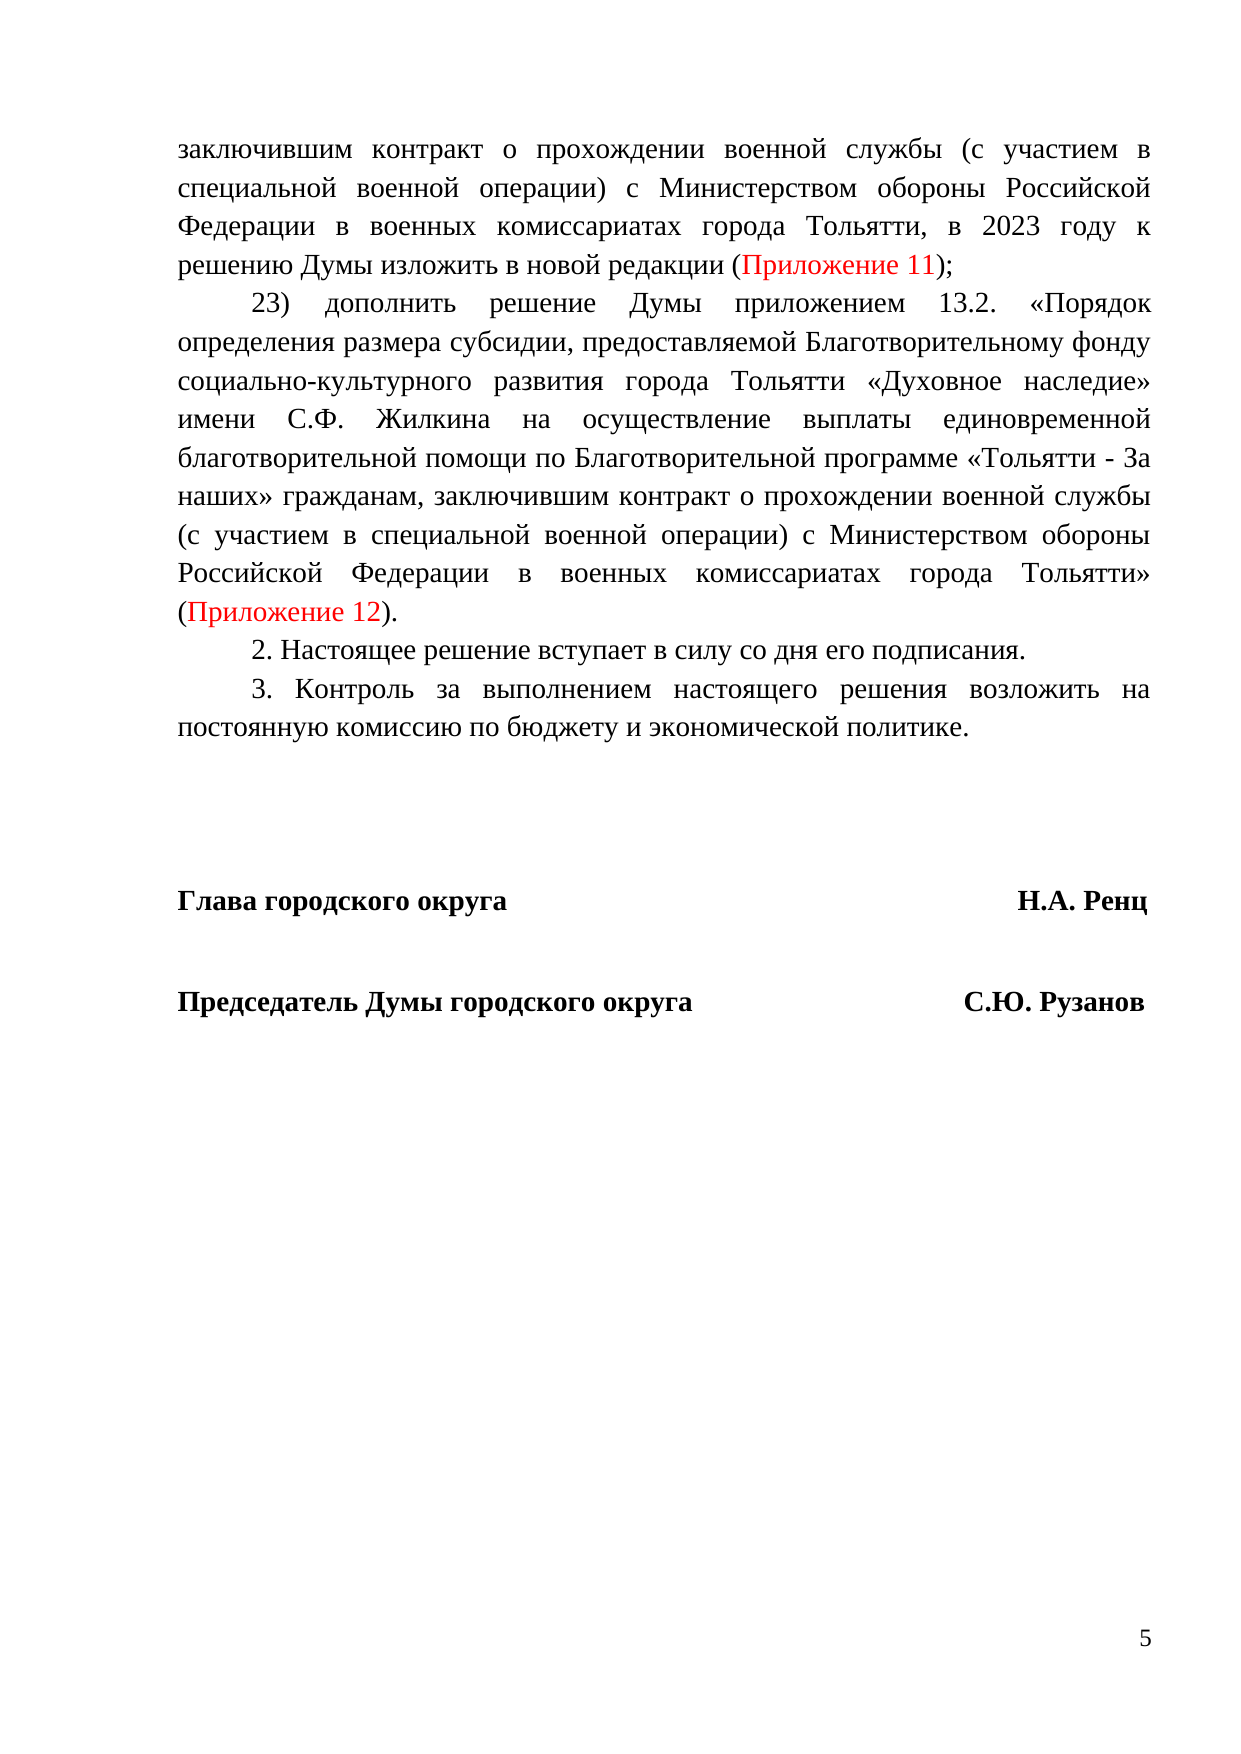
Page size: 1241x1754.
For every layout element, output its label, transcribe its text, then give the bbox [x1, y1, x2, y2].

text Глава городского округа Н.А. Ренц [177, 883, 1152, 917]
list дополнить решение Думы приложением 13.2. «Порядок определения размера субсидии, предоставляемой Благотворительному фонду социально-культурного развития города Тольятти «Духовное наследие» имени С.Ф. Жилкина на осуществление выплаты единовременной благотворительной помощи по Благотворительной программе «Тольятти - За наших» гражданам, заключившим контракт о прохождении военной службы (с участием в специальной военной операции) с Министерством обороны Российской Федерации в военных комиссариатах города Тольятти» (Приложение 12). [177, 286, 1152, 627]
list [177, 131, 1152, 281]
text Председатель Думы городского округа С.Ю. Рузанов [177, 984, 1152, 1018]
text 3. Контроль за выполнением настоящего решения возложить на постоянную комиссию по бюджету и экономической политике. [177, 671, 1152, 743]
text 2. Настоящее решение вступает в силу со дня его подписания. [177, 632, 1152, 666]
